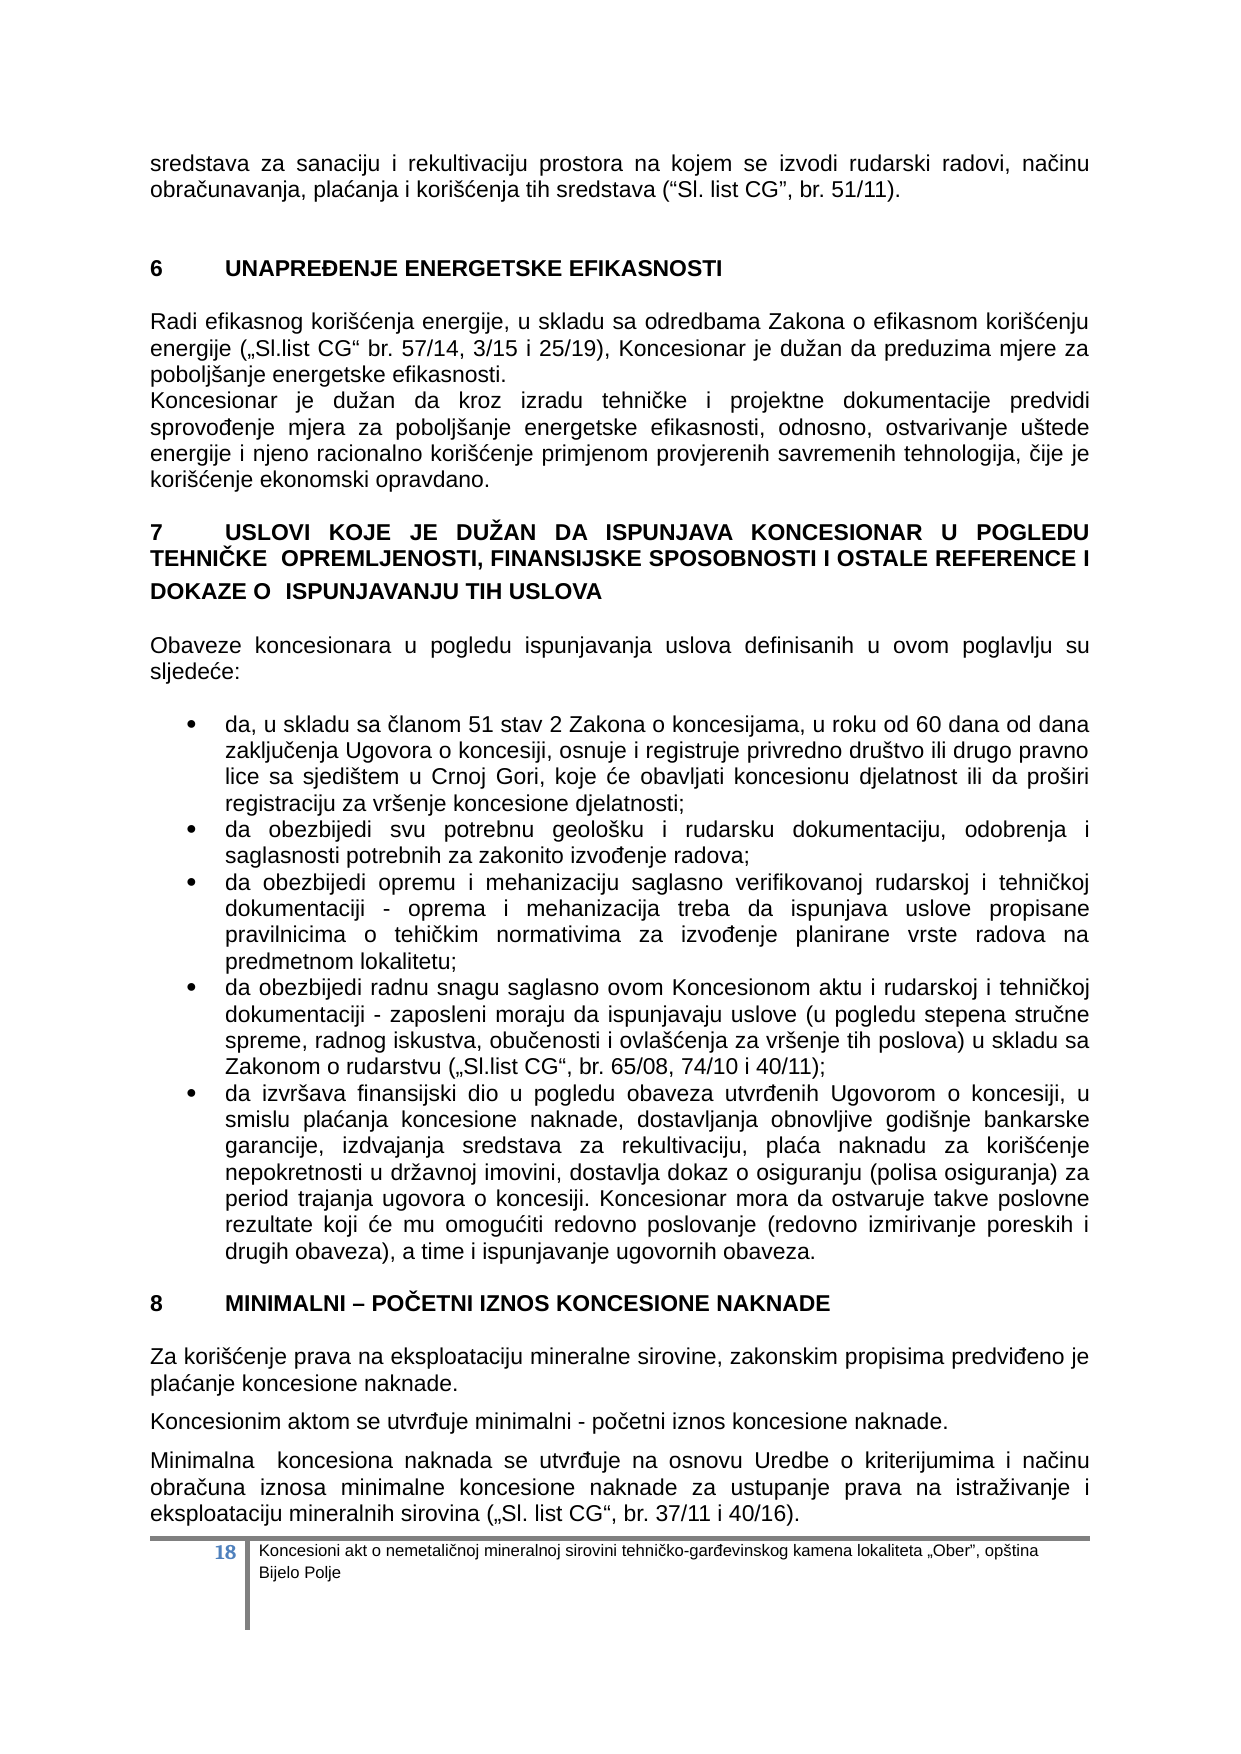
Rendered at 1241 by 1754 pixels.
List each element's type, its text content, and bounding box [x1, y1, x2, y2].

list da, u skladu sa članom 51 stav 2 Zakona o koncesijama, u roku od 60 dana od dana zaključenja Ugovora o koncesiji, osnuje i registruje privredno društvo ili drugo pravno lice sa sjedištem u Crnoj Gori, koje će obavljati koncesionu djelatnost ili da proširi registraciju za vršenje koncesione djelatnosti; [187, 711, 1090, 816]
list da obezbijedi svu potrebnu geološku i rudarsku dokumentaciju, odobrenja i saglasnosti potrebnih za zakonito izvođenje radova; [187, 816, 1090, 869]
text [150, 150, 1090, 203]
text Obaveze koncesionara u pogledu ispunjavanja uslova definisanih u ovom poglavlju su sljedeće: [150, 632, 1090, 684]
text Za korišćenje prava na eksploataciju mineralne sirovine, zakonskim propisima predviđeno je plaćanje koncesione naknade. [150, 1343, 1090, 1396]
text Minimalna koncesiona naknada se utvrđuje na osnovu Uredbe o kriterijumima i načinu obračuna iznosa minimalne koncesione naknade za ustupanje prava na istraživanje i eksploataciju mineralnih sirovina („Sl. list CG“, br. 37/11 i 40/16). [150, 1447, 1090, 1526]
list da izvršava finansijski dio u pogledu obaveza utvrđenih Ugovorom o koncesiji, u smislu plaćanja koncesione naknade, dostavljanja obnovljive godišnje bankarske garancije, izdvajanja sredstava za rekultivaciju, plaća naknadu za korišćenje nepokretnosti u državnoj imovini, dostavlja dokaz o osiguranju (polisa osiguranja) za period trajanja ugovora o koncesiji. Koncesionar mora da ostvaruje takve poslovne rezultate koji će mu omogućiti redovno poslovanje (redovno izmirivanje poreskih i drugih obaveza), a time i ispunjavanje ugovornih obaveza. [187, 1079, 1090, 1264]
subtitle USLOVI KOJE JE DUŽAN DA ISPUNJAVA KONCESIONAR U POGLEDU TEHNIČKE OPREMLJENOSTI, FINANSIJSKE SPOSOBNOSTI I OSTALE REFERENCE I DOKAZE O ISPUNJAVANJU TIH USLOVA [150, 519, 1090, 605]
subtitle MINIMALNI – POČETNI IZNOS KONCESIONE NAKNADE [150, 1290, 1090, 1317]
text Radi efikasnog korišćenja energije, u skladu sa odredbama Zakona o efikasnom korišćenju energije („Sl.list CG“ br. 57/14, 3/15 i 25/19), Koncesionar je dužan da preduzima mjere za poboljšanje energetske efikasnosti. [150, 308, 1090, 387]
list da obezbijedi radnu snagu saglasno ovom Koncesionom aktu i rudarskoj i tehničkoj dokumentaciji - zaposleni moraju da ispunjavaju uslove (u pogledu stepena stručne spreme, radnog iskustva, obučenosti i ovlašćenja za vršenje tih poslova) u skladu sa Zakonom o rudarstvu („Sl.list CG“, br. 65/08, 74/10 i 40/11); [187, 974, 1090, 1079]
text Koncesionar je dužan da kroz izradu tehničke i projektne dokumentacije predvidi sprovođenje mjera za poboljšanje energetske efikasnosti, odnosno, ostvarivanje uštede energije i njeno racionalno korišćenje primjenom provjerenih savremenih tehnologija, čije je korišćenje ekonomski opravdano. [150, 387, 1090, 493]
text Koncesionim aktom se utvrđuje minimalni - početni iznos koncesione naknade. [150, 1408, 1090, 1435]
list da obezbijedi opremu i mehanizaciju saglasno verifikovanoj rudarskoj i tehničkoj dokumentaciji - oprema i mehanizacija treba da ispunjava uslove propisane pravilnicima o tehičkim normativima za izvođenje planirane vrste radova na predmetnom lokalitetu; [187, 869, 1090, 974]
subtitle UNAPREĐENJE ENERGETSKE EFIKASNOSTI [150, 255, 1090, 282]
